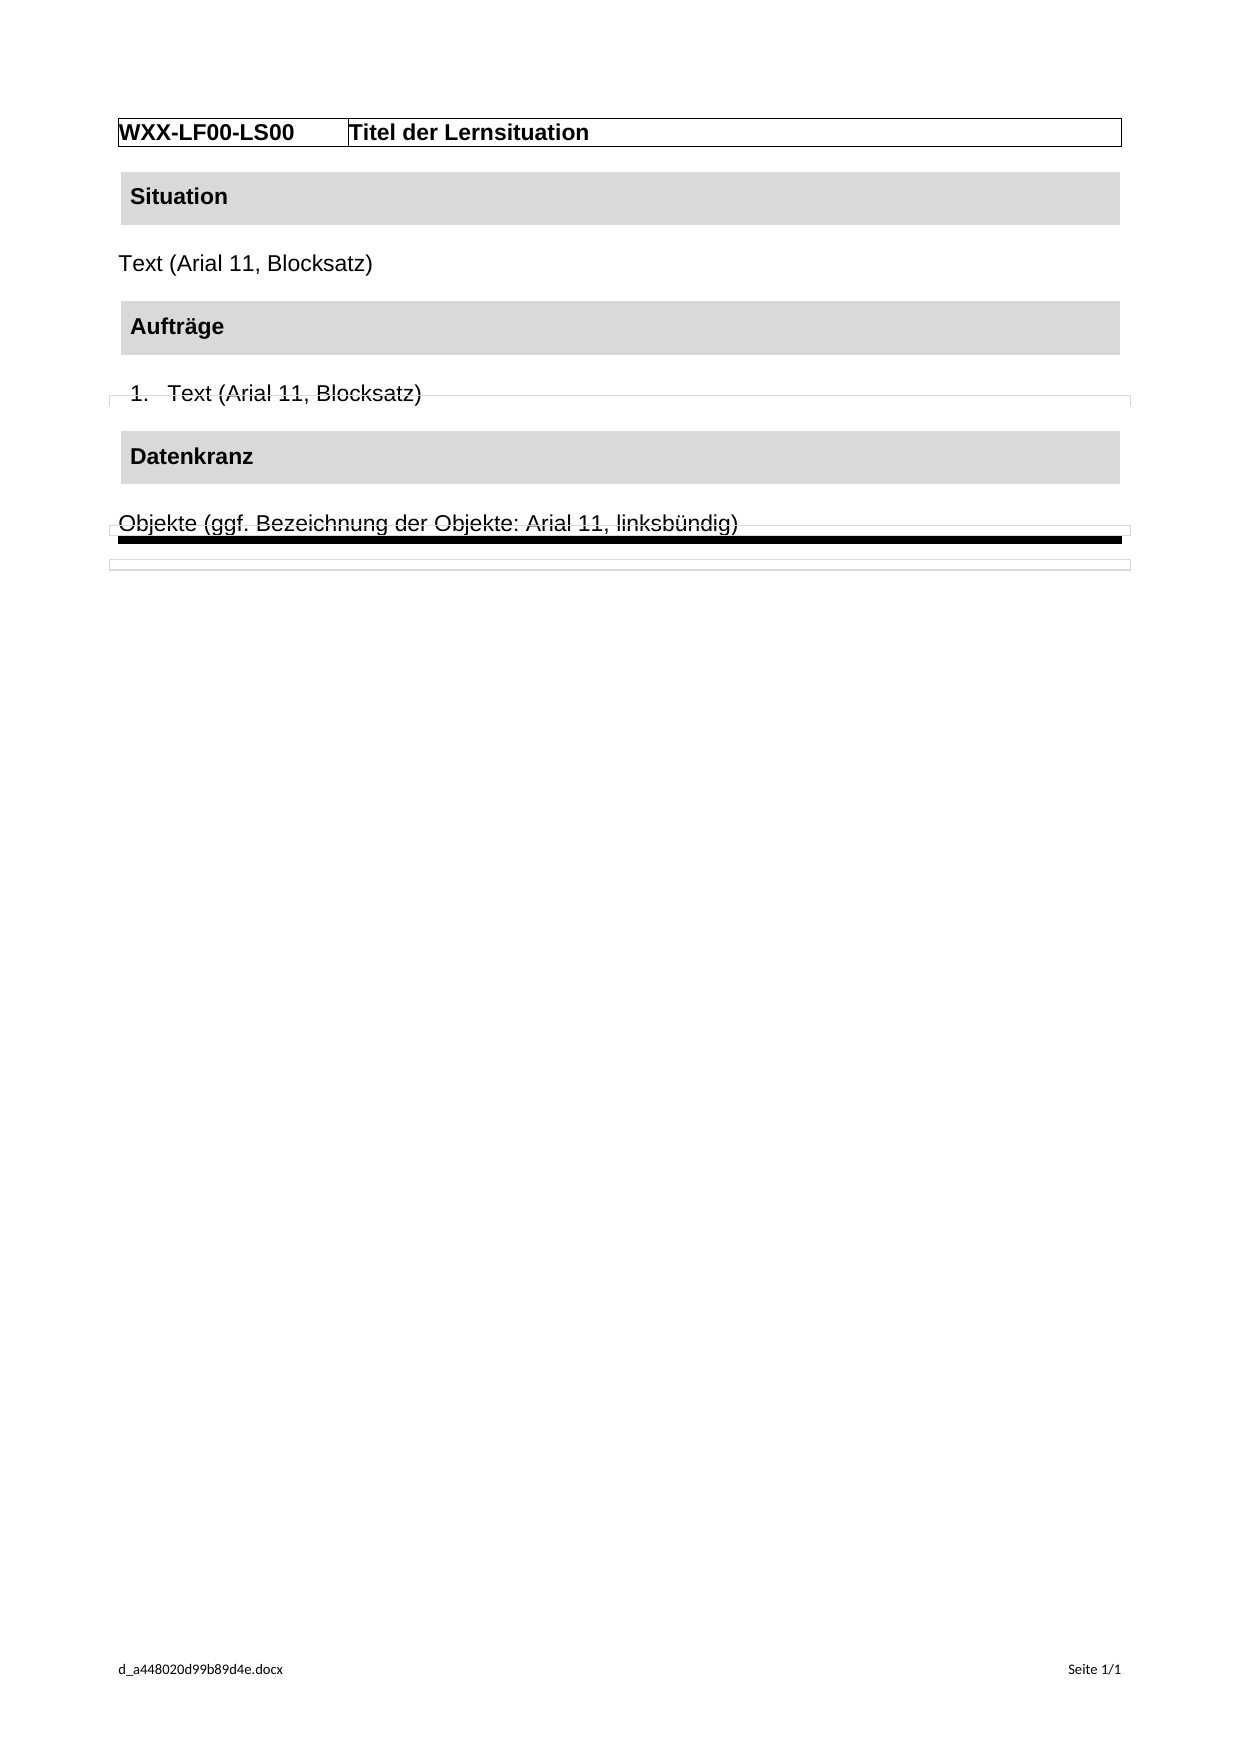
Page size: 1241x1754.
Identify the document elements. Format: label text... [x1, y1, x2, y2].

text Text (Arial 11, Blocksatz) [130, 380, 1122, 395]
table_header Titel der Lernsituation [349, 119, 1121, 146]
text Situation [122, 173, 1119, 224]
text Text (Arial 11, Blocksatz) [118, 250, 1122, 276]
text Objekte (ggf. Bezeichnung der Objekte: Arial 11, linksbündig) [118, 509, 1122, 525]
table_header WXX-LF00-LS00 [119, 119, 348, 146]
text Datenkranz [122, 432, 1119, 483]
text Aufträge [122, 303, 1119, 354]
